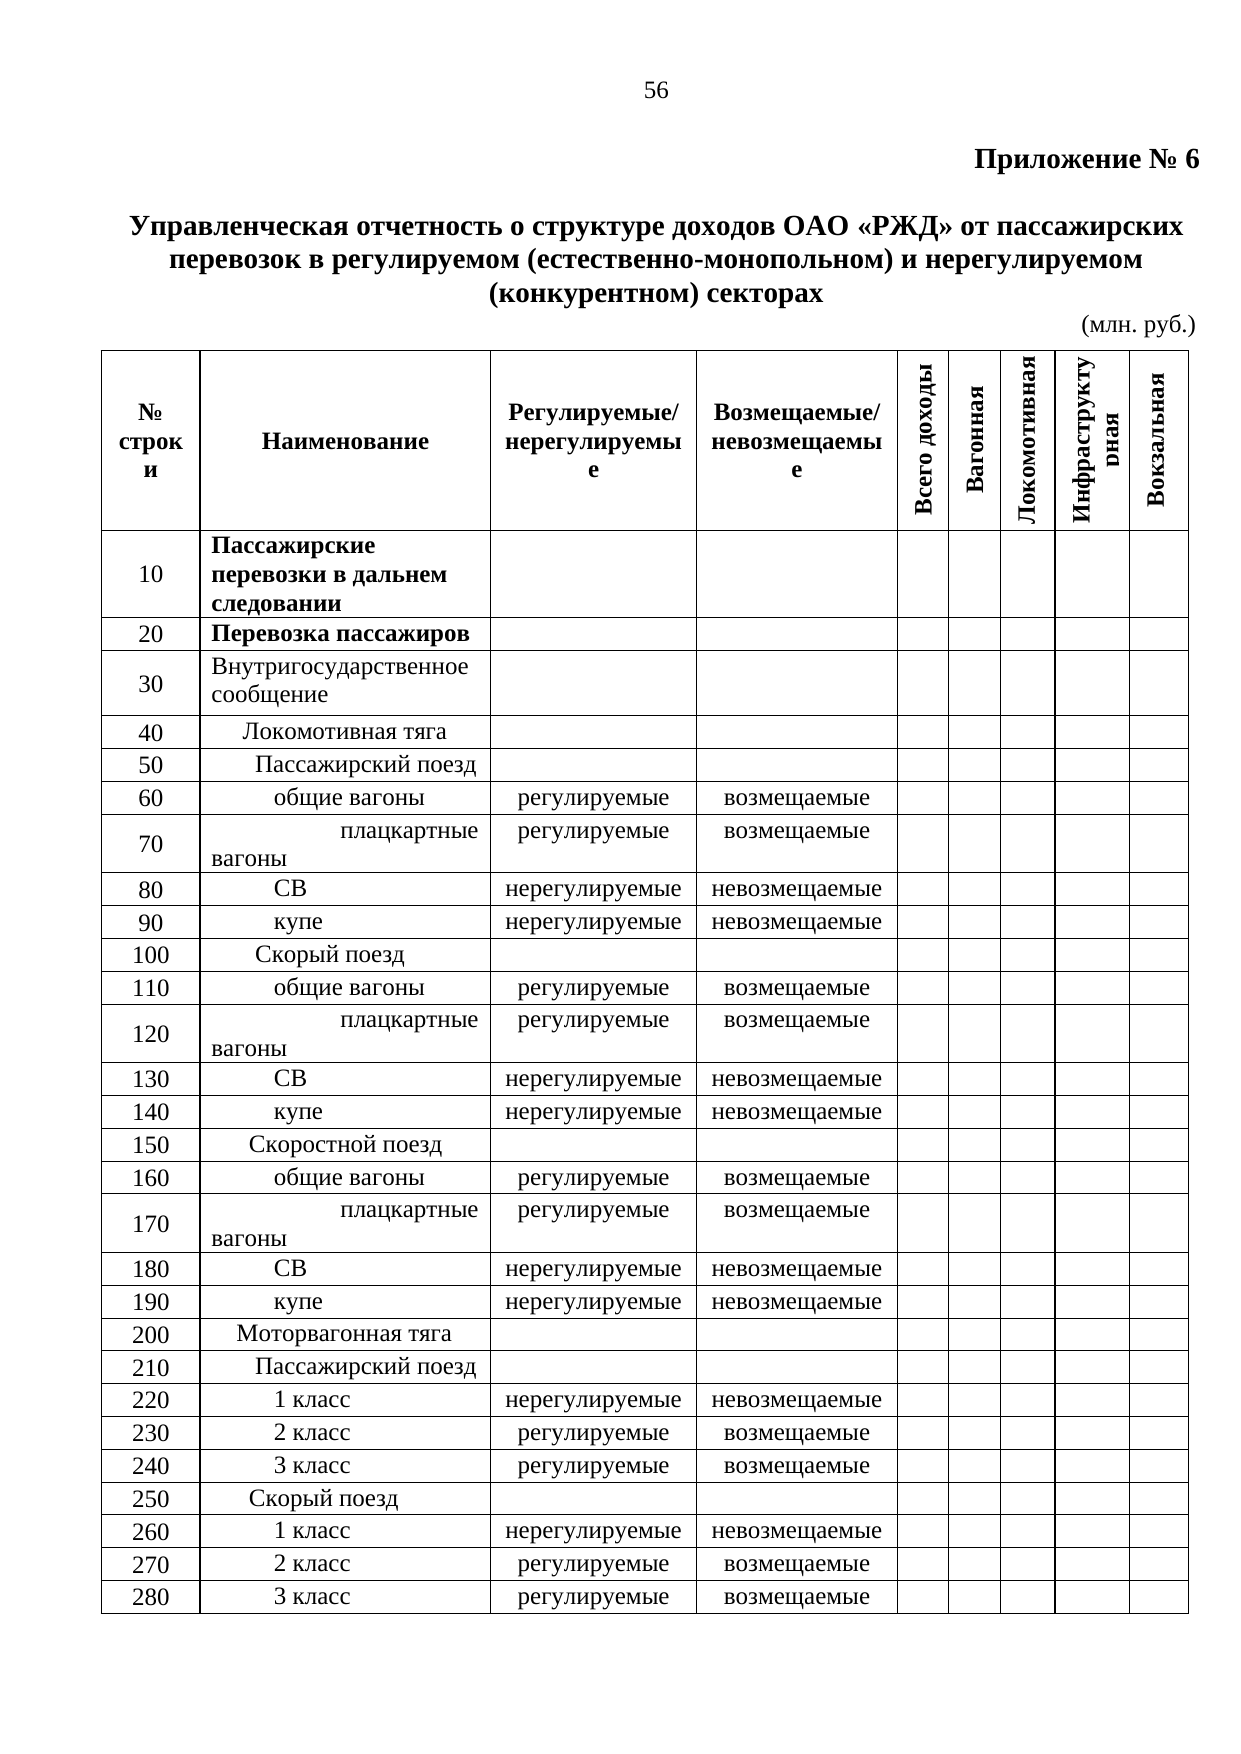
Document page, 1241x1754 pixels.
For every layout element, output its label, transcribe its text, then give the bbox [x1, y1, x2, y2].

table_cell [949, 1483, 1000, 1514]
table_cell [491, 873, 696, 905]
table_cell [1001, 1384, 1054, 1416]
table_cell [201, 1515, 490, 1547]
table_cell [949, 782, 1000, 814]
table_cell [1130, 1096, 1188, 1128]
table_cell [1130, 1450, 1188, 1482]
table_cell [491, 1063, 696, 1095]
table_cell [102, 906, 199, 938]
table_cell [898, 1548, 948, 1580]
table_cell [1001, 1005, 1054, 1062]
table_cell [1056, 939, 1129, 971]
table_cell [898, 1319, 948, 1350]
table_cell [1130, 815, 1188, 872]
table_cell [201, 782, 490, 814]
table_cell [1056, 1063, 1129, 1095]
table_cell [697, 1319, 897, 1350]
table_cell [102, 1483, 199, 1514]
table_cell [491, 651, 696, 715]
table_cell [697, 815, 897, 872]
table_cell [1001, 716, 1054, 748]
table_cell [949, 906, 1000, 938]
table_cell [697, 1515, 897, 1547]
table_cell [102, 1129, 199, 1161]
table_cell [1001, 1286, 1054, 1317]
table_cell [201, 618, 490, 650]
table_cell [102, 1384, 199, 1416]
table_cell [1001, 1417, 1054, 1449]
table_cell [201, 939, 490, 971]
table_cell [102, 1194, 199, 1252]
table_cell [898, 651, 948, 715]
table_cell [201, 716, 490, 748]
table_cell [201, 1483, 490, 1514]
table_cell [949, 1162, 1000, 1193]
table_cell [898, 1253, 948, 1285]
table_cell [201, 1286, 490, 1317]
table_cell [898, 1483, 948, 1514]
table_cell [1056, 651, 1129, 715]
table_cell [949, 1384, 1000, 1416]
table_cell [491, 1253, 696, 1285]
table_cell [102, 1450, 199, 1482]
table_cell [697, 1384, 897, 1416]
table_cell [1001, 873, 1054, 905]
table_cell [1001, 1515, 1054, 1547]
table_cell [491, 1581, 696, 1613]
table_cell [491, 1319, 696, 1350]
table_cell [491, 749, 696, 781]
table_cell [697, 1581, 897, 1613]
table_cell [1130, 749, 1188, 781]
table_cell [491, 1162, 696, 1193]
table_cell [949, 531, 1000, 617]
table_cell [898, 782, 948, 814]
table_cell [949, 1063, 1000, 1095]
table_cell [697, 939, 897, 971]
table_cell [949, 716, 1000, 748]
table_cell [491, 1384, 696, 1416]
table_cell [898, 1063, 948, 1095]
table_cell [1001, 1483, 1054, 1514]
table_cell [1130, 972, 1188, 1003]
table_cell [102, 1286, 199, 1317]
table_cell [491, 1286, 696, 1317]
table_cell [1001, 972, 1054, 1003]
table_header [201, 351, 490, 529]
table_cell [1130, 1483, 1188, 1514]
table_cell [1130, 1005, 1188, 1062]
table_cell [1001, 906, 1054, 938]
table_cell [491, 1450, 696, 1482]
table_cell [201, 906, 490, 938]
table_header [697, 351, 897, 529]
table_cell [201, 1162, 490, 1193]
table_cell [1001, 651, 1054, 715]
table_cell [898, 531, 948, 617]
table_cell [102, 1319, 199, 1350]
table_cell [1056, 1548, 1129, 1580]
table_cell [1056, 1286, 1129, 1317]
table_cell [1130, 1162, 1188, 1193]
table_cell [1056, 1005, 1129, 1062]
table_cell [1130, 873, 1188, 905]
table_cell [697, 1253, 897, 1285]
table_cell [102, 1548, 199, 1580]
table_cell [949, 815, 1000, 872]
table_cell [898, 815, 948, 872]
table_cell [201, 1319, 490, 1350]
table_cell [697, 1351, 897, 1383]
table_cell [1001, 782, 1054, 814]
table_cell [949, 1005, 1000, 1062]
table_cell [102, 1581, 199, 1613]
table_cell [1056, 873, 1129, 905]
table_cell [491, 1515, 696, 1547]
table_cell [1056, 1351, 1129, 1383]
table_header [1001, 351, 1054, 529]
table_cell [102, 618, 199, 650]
text Приложение № 6 [112, 141, 1200, 174]
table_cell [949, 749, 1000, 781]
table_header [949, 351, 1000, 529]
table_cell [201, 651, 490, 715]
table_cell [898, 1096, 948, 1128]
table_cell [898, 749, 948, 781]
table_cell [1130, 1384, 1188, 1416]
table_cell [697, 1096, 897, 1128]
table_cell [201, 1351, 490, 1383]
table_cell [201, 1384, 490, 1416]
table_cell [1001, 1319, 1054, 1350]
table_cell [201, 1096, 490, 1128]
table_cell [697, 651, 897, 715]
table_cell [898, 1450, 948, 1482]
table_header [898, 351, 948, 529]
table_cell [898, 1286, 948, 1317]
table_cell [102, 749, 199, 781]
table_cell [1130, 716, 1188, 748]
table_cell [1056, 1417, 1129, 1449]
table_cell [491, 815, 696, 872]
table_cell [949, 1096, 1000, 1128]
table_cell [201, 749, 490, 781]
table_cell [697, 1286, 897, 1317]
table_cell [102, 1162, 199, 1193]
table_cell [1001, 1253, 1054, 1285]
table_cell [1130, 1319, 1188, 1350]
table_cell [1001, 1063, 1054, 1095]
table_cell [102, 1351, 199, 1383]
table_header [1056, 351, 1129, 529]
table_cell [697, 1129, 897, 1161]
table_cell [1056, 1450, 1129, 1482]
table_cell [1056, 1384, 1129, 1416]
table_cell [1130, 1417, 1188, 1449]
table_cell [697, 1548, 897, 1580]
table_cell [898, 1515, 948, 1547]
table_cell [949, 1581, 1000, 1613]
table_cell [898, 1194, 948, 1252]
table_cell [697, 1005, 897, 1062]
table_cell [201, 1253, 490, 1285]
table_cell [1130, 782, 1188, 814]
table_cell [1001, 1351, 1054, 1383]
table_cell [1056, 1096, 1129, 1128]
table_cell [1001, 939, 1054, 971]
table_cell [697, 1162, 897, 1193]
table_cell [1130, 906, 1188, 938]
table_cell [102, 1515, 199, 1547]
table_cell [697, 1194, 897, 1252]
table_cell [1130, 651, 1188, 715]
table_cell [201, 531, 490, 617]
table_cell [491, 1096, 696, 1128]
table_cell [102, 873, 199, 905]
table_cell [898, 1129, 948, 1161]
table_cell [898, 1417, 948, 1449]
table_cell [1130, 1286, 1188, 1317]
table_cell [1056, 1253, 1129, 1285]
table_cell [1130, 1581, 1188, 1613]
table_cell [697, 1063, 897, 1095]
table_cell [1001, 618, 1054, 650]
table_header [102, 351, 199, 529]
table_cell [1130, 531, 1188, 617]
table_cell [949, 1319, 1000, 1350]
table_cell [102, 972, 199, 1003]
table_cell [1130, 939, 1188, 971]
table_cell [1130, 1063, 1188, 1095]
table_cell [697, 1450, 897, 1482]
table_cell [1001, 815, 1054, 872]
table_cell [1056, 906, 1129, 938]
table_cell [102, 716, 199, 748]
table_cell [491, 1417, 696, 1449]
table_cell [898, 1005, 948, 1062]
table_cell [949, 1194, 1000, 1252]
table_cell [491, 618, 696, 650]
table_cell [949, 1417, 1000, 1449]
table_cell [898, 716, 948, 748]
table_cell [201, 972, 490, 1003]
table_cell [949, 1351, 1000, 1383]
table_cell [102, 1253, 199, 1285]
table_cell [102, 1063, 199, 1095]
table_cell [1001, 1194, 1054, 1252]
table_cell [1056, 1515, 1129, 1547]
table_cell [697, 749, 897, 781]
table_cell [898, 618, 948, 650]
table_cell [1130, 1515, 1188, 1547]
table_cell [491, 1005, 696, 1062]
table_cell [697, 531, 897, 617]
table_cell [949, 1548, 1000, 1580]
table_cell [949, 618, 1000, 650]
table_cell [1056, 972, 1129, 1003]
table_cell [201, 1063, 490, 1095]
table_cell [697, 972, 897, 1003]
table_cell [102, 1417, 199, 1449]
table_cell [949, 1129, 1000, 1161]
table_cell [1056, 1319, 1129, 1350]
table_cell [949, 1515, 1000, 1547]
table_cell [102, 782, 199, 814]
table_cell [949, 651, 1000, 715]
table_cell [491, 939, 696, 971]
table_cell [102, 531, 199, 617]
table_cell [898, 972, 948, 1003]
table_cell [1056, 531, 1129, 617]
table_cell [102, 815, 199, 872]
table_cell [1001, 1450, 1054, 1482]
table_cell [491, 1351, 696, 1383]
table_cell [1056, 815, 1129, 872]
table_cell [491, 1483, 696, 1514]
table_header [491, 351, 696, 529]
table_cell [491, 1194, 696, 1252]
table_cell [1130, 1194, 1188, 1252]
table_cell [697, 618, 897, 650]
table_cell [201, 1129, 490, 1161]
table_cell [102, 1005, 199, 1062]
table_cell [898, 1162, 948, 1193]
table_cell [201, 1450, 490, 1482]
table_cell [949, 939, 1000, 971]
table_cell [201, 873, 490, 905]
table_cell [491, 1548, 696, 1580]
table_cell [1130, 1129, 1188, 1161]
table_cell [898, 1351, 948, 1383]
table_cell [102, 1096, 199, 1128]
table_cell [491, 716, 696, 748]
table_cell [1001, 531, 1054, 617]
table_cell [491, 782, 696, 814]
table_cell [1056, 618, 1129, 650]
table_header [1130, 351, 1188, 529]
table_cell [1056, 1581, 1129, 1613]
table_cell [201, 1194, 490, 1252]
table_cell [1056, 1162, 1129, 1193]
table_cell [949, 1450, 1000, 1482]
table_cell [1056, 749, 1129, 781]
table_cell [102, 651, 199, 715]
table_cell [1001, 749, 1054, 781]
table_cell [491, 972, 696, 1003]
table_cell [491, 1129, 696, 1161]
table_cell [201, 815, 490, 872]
text Управленческая отчетность о структуре доходов ОАО «РЖД» от пассажирских перевозок в регулируемом (естественно-монопольном) и нерегулируемом (конкурентном) секторах [112, 208, 1200, 309]
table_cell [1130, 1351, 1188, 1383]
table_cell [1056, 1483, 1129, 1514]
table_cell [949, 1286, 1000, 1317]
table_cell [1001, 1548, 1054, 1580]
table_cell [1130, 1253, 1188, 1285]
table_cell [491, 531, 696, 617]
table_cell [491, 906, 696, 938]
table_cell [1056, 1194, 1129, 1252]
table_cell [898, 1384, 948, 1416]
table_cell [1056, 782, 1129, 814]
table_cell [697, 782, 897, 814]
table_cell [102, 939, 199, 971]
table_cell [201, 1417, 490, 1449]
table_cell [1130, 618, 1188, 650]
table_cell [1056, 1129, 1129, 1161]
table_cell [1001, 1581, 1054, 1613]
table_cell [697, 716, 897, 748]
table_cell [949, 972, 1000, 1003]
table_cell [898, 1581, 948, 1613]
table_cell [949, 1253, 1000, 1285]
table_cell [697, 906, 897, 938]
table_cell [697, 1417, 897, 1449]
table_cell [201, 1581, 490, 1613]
text (млн. руб.) [112, 309, 1200, 337]
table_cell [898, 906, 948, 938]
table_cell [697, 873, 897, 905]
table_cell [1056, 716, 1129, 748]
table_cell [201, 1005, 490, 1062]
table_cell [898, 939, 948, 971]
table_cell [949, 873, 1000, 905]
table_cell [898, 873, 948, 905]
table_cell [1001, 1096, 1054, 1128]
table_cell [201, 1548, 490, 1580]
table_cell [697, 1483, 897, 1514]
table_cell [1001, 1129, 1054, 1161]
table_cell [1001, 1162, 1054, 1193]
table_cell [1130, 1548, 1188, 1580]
